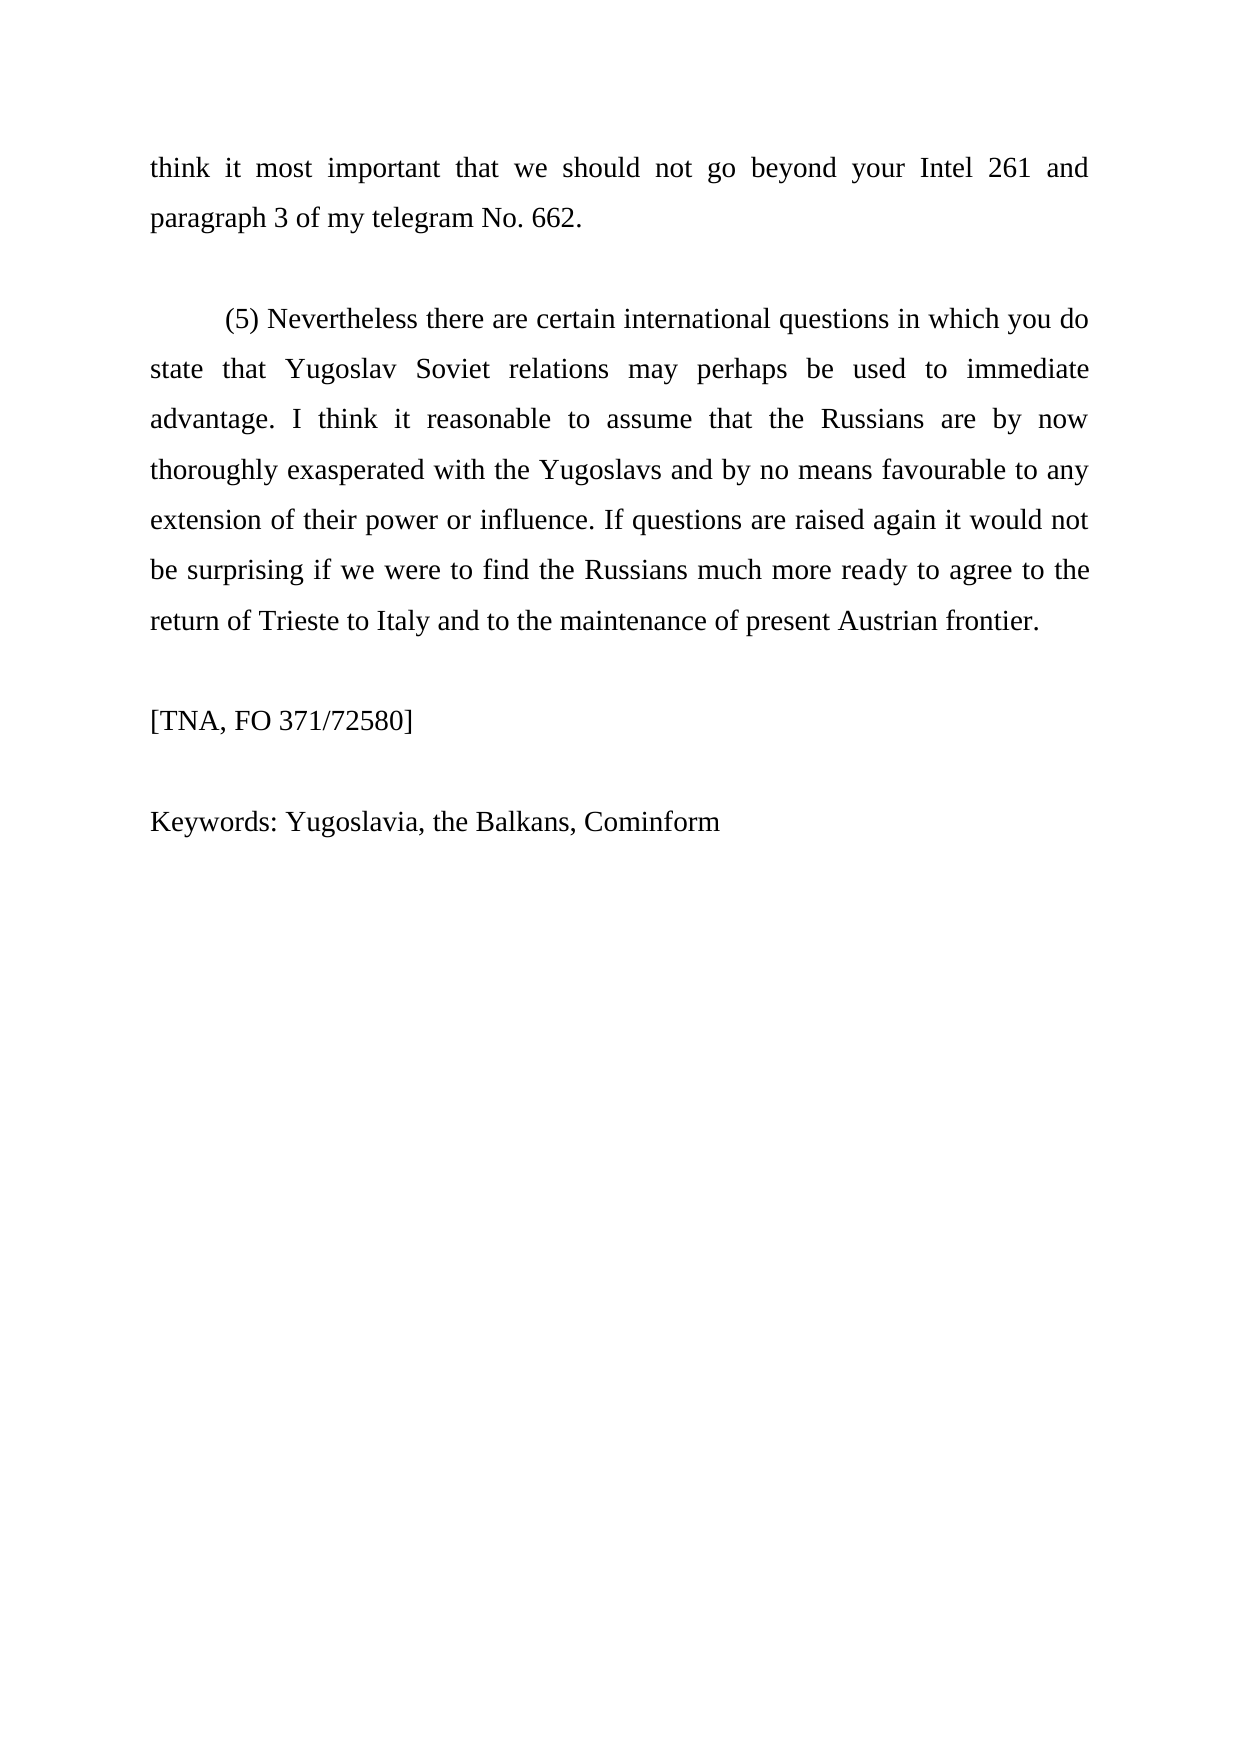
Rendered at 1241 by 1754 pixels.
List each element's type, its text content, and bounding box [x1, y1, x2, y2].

text [TNA, FO 371/72580] [150, 703, 1090, 737]
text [150, 150, 1090, 234]
text Keywords: Yugoslavia, the Balkans, Cominform [150, 804, 1090, 838]
text (5) Nevertheless there are certain international questions in which you do state that Yugoslav Soviet relations may perhaps be used to immediate advantage. I think it reasonable to assume that the Russians are by now thoroughly exasperated with the Yugoslavs and by no means favourable to any extension of their power or influence. If questions are raised again it would not be surprising if we were to find the Russians much more ready to agree to the return of Trieste to Italy and to the maintenance of present Austrian frontier. [150, 301, 1090, 636]
